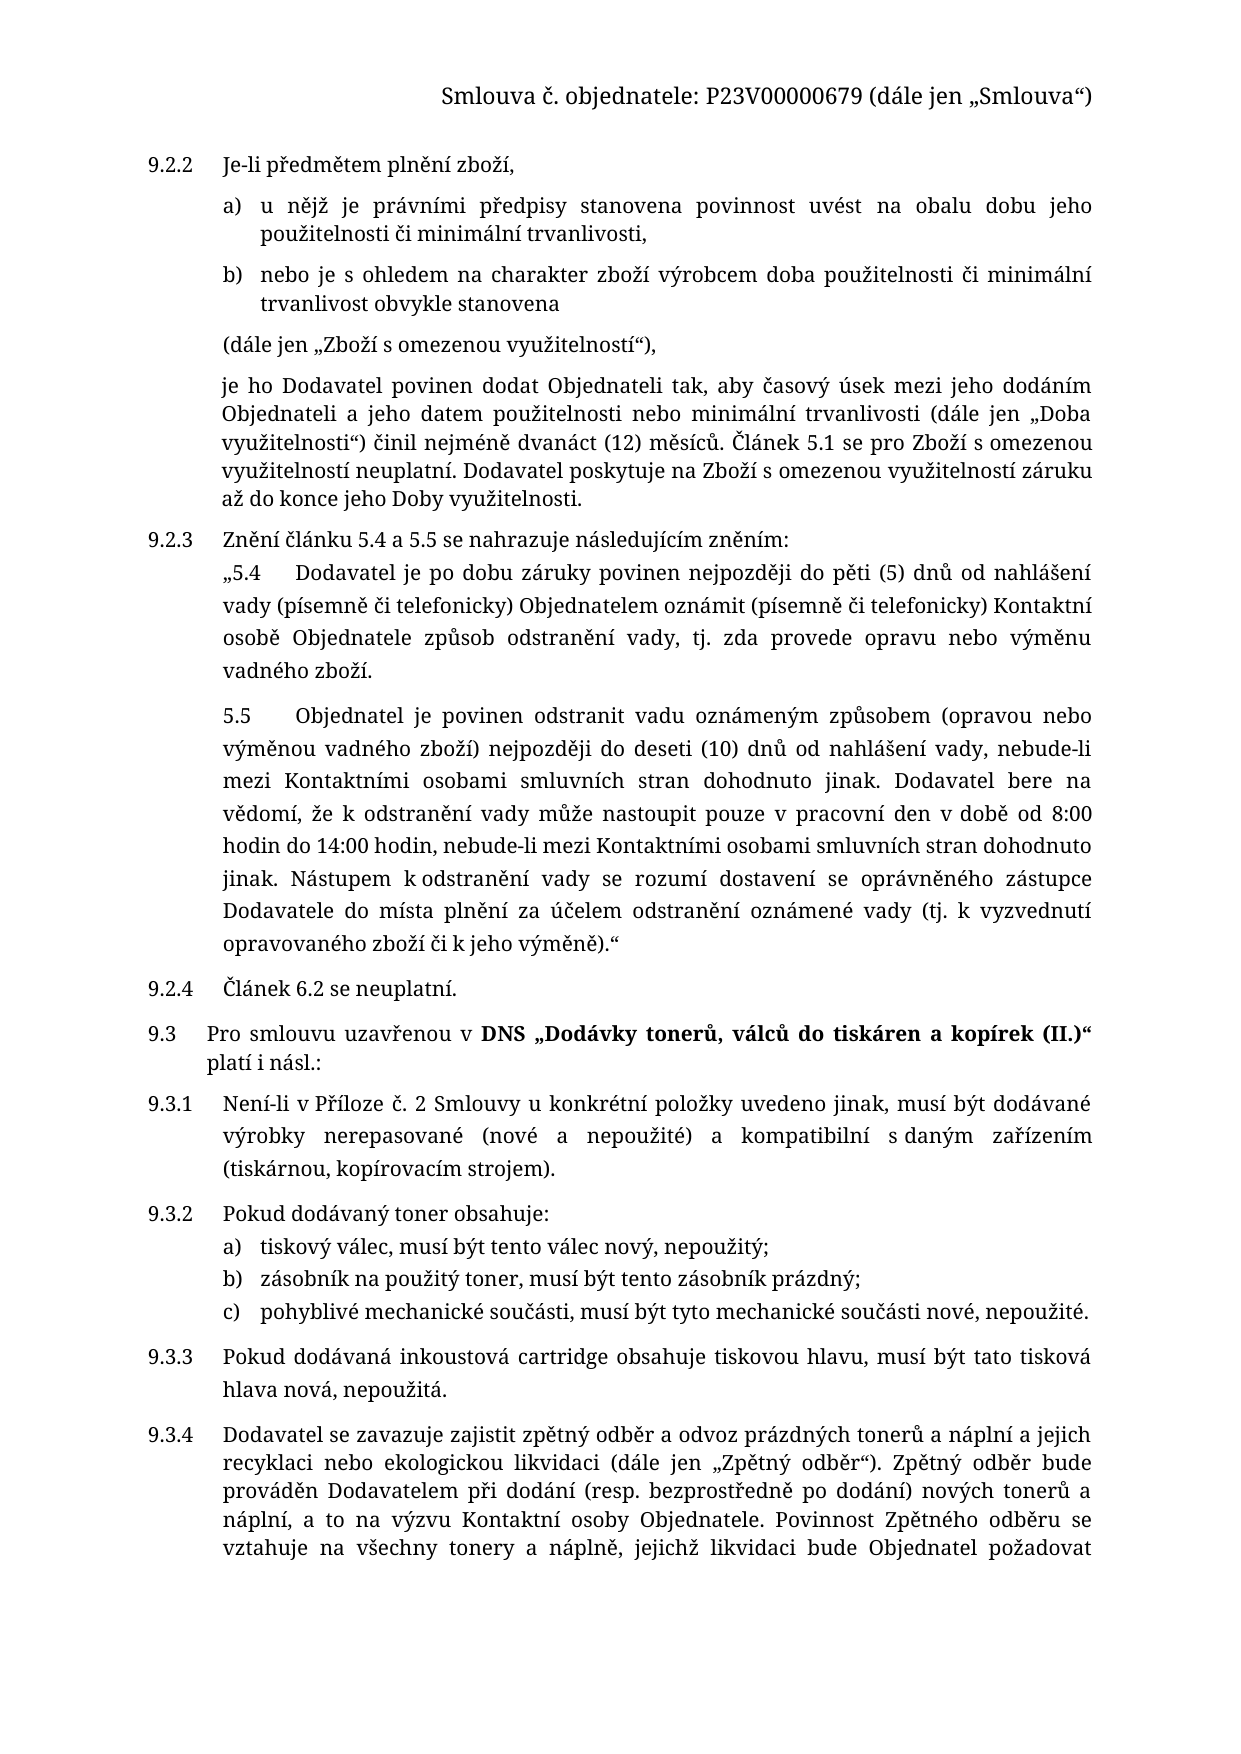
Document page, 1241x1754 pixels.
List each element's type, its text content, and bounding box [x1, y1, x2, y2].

list nebo je s ohledem na charakter zboží výrobcem doba použitelnosti či minimální trvanlivost obvykle stanovena [223, 261, 1093, 317]
list Znění článku 5.4 a 5.5 se nahrazuje následujícím zněním: [148, 526, 1093, 554]
list tiskový válec, musí být tento válec nový, nepoužitý; [223, 1232, 1093, 1260]
list Pokud dodávaný toner obsahuje: [148, 1199, 1093, 1228]
text je ho Dodavatel povinen dodat Objednateli tak, aby časový úsek mezi jeho dodáním Objednateli a jeho datem použitelnosti nebo minimální trvanlivosti (dále jen „Doba využitelnosti“) činil nejméně dvanáct (12) měsíců. Článek 5.1 se pro Zboží s omezenou využitelností neuplatní. Dodavatel poskytuje na Zboží s omezenou využitelností záruku až do konce jeho Doby využitelnosti. [221, 371, 1093, 513]
text (dále jen „Zboží s omezenou využitelností“), [223, 330, 1093, 358]
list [148, 1420, 1093, 1562]
list Článek 6.2 se neuplatní. [148, 974, 1093, 1003]
list Pro smlouvu uzavřenou v DNS „Dodávky tonerů, válců do tiskáren a kopírek (II.)“ platí i násl.: [148, 1019, 1093, 1076]
list u nějž je právními předpisy stanovena povinnost uvést na obalu dobu jeho použitelnosti či minimální trvanlivosti, [223, 191, 1093, 248]
list pohyblivé mechanické součásti, musí být tyto mechanické součásti nové, nepoužité. [223, 1297, 1093, 1325]
list Je-li předmětem plnění zboží, [148, 150, 1093, 179]
list zásobník na použitý toner, musí být tento zásobník prázdný; [223, 1264, 1093, 1293]
list 5.5 Objednatel je povinen odstranit vadu oznámeným způsobem (opravou nebo výměnou vadného zboží) nejpozději do deseti (10) dnů od nahlášení vady, nebude-li mezi Kontaktními osobami smluvních stran dohodnuto jinak. Dodavatel bere na vědomí, že k odstranění vady může nastoupit pouze v pracovní den v době od 8:00 hodin do 14:00 hodin, nebude-li mezi Kontaktními osobami smluvních stran dohodnuto jinak. Nástupem k odstranění vady se rozumí dostavení se oprávněného zástupce Dodavatele do místa plnění za účelem odstranění oznámené vady (tj. k vyzvednutí opravovaného zboží či k jeho výměně).“ [223, 701, 1093, 958]
list „5.4 Dodavatel je po dobu záruky povinen nejpozději do pěti (5) dnů od nahlášení vady (písemně či telefonicky) Objednatelem oznámit (písemně či telefonicky) Kontaktní osobě Objednatele způsob odstranění vady, tj. zda provede opravu nebo výměnu vadného zboží. [223, 558, 1093, 684]
list Pokud dodávaná inkoustová cartridge obsahuje tiskovou hlavu, musí být tato tisková hlava nová, nepoužitá. [148, 1342, 1093, 1403]
list Není-li v Příloze č. 2 Smlouvy u konkrétní položky uvedeno jinak, musí být dodávané výrobky nerepasované (nové a nepoužité) a kompatibilní s daným zařízením (tiskárnou, kopírovacím strojem). [148, 1089, 1093, 1182]
